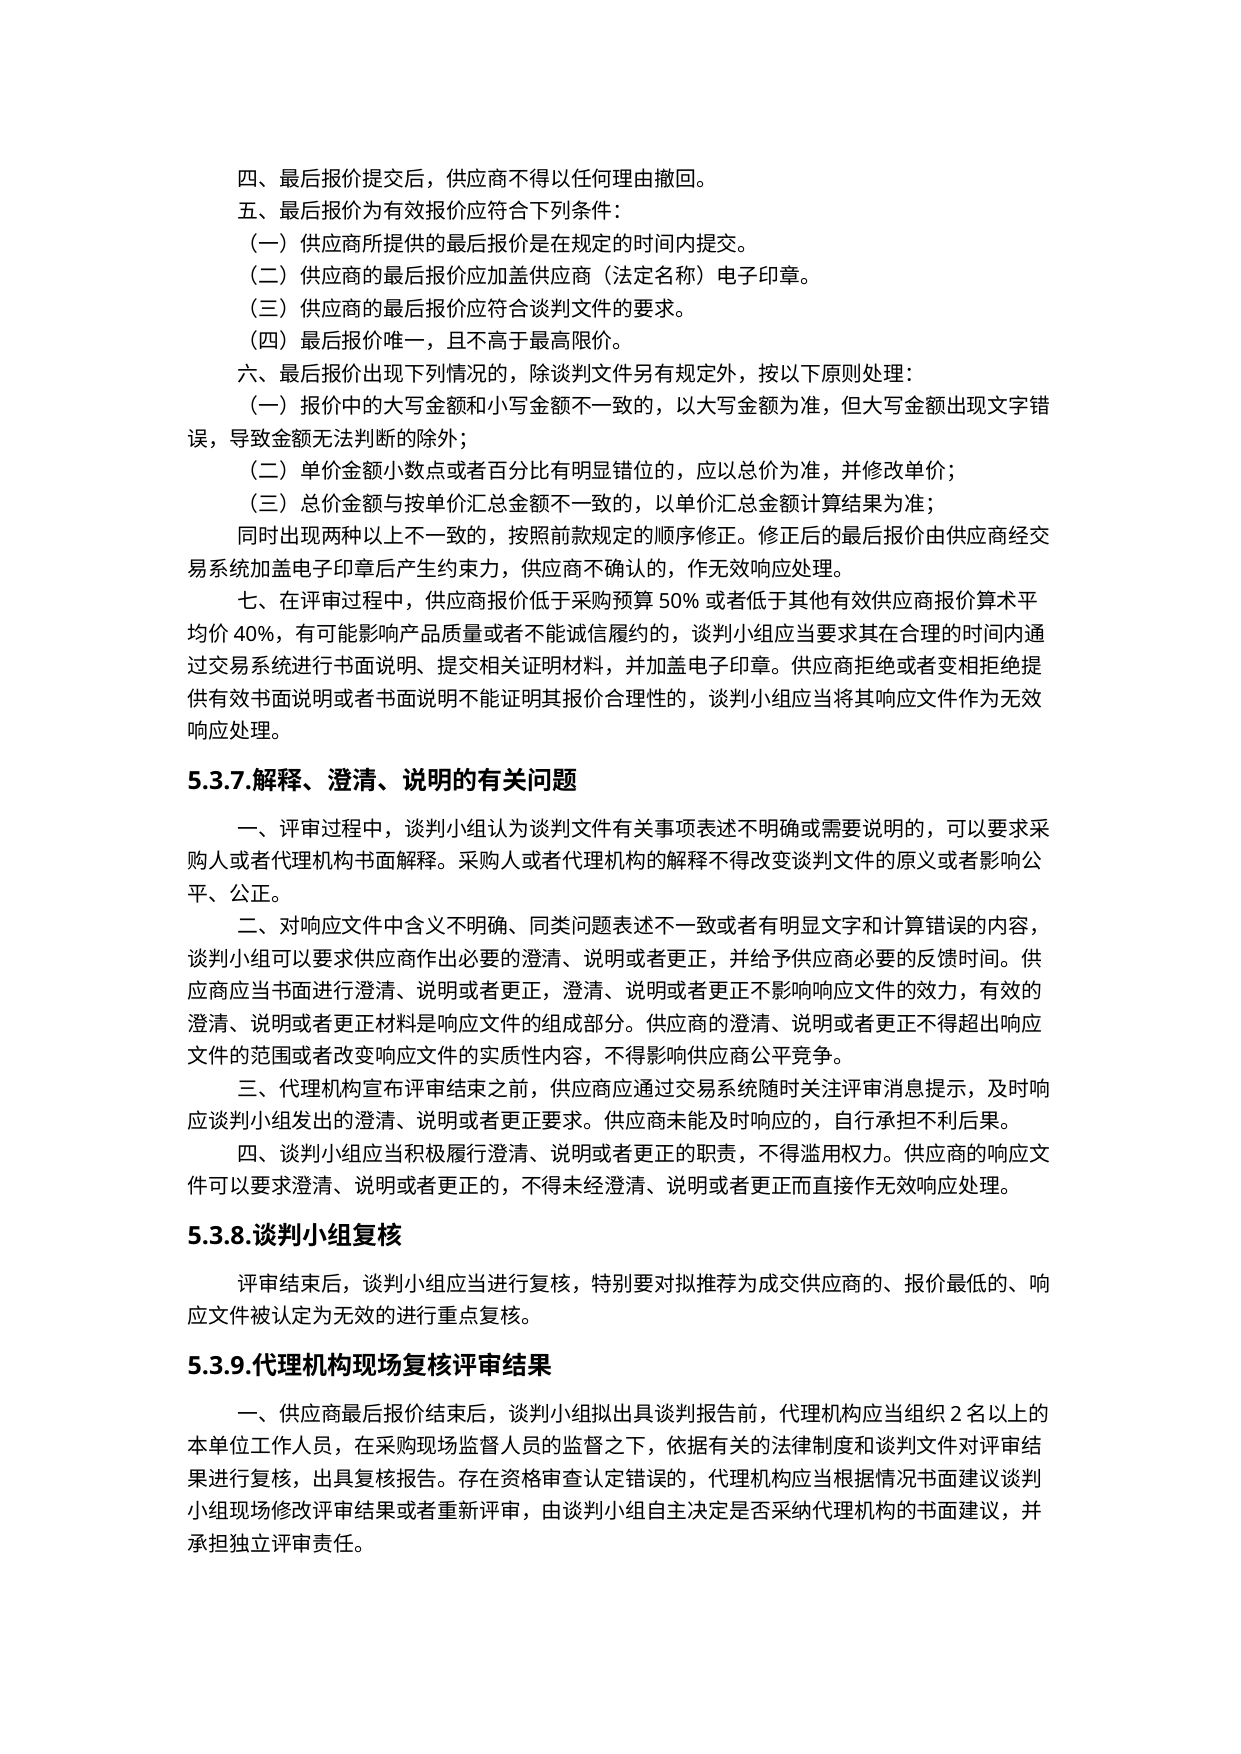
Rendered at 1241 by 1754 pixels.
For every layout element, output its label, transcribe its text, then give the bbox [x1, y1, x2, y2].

text （一）供应商所提供的最后报价是在规定的时间内提交。 [187, 227, 1053, 259]
text 评审结束后，谈判小组应当进行复核，特别要对拟推荐为成交供应商的、报价最低的、响应文件被认定为无效的进行重点复核。 [187, 1267, 1053, 1332]
text 同时出现两种以上不一致的，按照前款规定的顺序修正。修正后的最后报价由供应商经交易系统加盖电子印章后产生约束力，供应商不确认的，作无效响应处理。 [187, 519, 1053, 584]
text 三、代理机构宣布评审结束之前，供应商应通过交易系统随时关注评审消息提示，及时响应谈判小组发出的澄清、说明或者更正要求。供应商未能及时响应的，自行承担不利后果。 [187, 1072, 1053, 1137]
text （四）最后报价唯一，且不高于最高限价。 [187, 324, 1053, 357]
text （三）供应商的最后报价应符合谈判文件的要求。 [187, 292, 1053, 324]
text 五、最后报价为有效报价应符合下列条件： [187, 194, 1053, 227]
text 六、最后报价出现下列情况的，除谈判文件另有规定外，按以下原则处理： [187, 357, 1053, 389]
text （一）报价中的大写金额和小写金额不一致的，以大写金额为准，但大写金额出现文字错误，导致金额无法判断的除外； [187, 389, 1053, 454]
text 四、最后报价提交后，供应商不得以任何理由撤回。 [187, 162, 1053, 194]
text 七、在评审过程中，供应商报价低于采购预算50% 或者低于其他有效供应商报价算术平均价40%，有可能影响产品质量或者不能诚信履约的，谈判小组应当要求其在合理的时间内通过交易系统进行书面说明、提交相关证明材料，并加盖电子印章。供应商拒绝或者变相拒绝提供有效书面说明或者书面说明不能证明其报价合理性的，谈判小组应当将其响应文件作为无效响应处理。 [187, 584, 1053, 747]
text 5.3.7.解释、澄清、说明的有关问题 [187, 747, 1053, 812]
text 5.3.9.代理机构现场复核评审结果 [187, 1332, 1053, 1397]
text （二）单价金额小数点或者百分比有明显错位的，应以总价为准，并修改单价； [187, 454, 1053, 487]
text 一、供应商最后报价结束后，谈判小组拟出具谈判报告前，代理机构应当组织2名以上的本单位工作人员，在采购现场监督人员的监督之下，依据有关的法律制度和谈判文件对评审结果进行复核，出具复核报告。存在资格审查认定错误的，代理机构应当根据情况书面建议谈判小组现场修改评审结果或者重新评审，由谈判小组自主决定是否采纳代理机构的书面建议，并承担独立评审责任。 [187, 1397, 1053, 1559]
text 二、对响应文件中含义不明确、同类问题表述不一致或者有明显文字和计算错误的内容，谈判小组可以要求供应商作出必要的澄清、说明或者更正，并给予供应商必要的反馈时间。供应商应当书面进行澄清、说明或者更正，澄清、说明或者更正不影响响应文件的效力，有效的澄清、说明或者更正材料是响应文件的组成部分。供应商的澄清、说明或者更正不得超出响应文件的范围或者改变响应文件的实质性内容，不得影响供应商公平竞争。 [187, 909, 1053, 1072]
text 一、评审过程中，谈判小组认为谈判文件有关事项表述不明确或需要说明的，可以要求采购人或者代理机构书面解释。采购人或者代理机构的解释不得改变谈判文件的原义或者影响公平、公正。 [187, 812, 1053, 909]
text 5.3.8.谈判小组复核 [187, 1202, 1053, 1267]
text （三）总价金额与按单价汇总金额不一致的，以单价汇总金额计算结果为准； [187, 487, 1053, 519]
text 四、谈判小组应当积极履行澄清、说明或者更正的职责，不得滥用权力。供应商的响应文件可以要求澄清、说明或者更正的，不得未经澄清、说明或者更正而直接作无效响应处理。 [187, 1137, 1053, 1202]
text （二）供应商的最后报价应加盖供应商（法定名称）电子印章。 [187, 259, 1053, 292]
